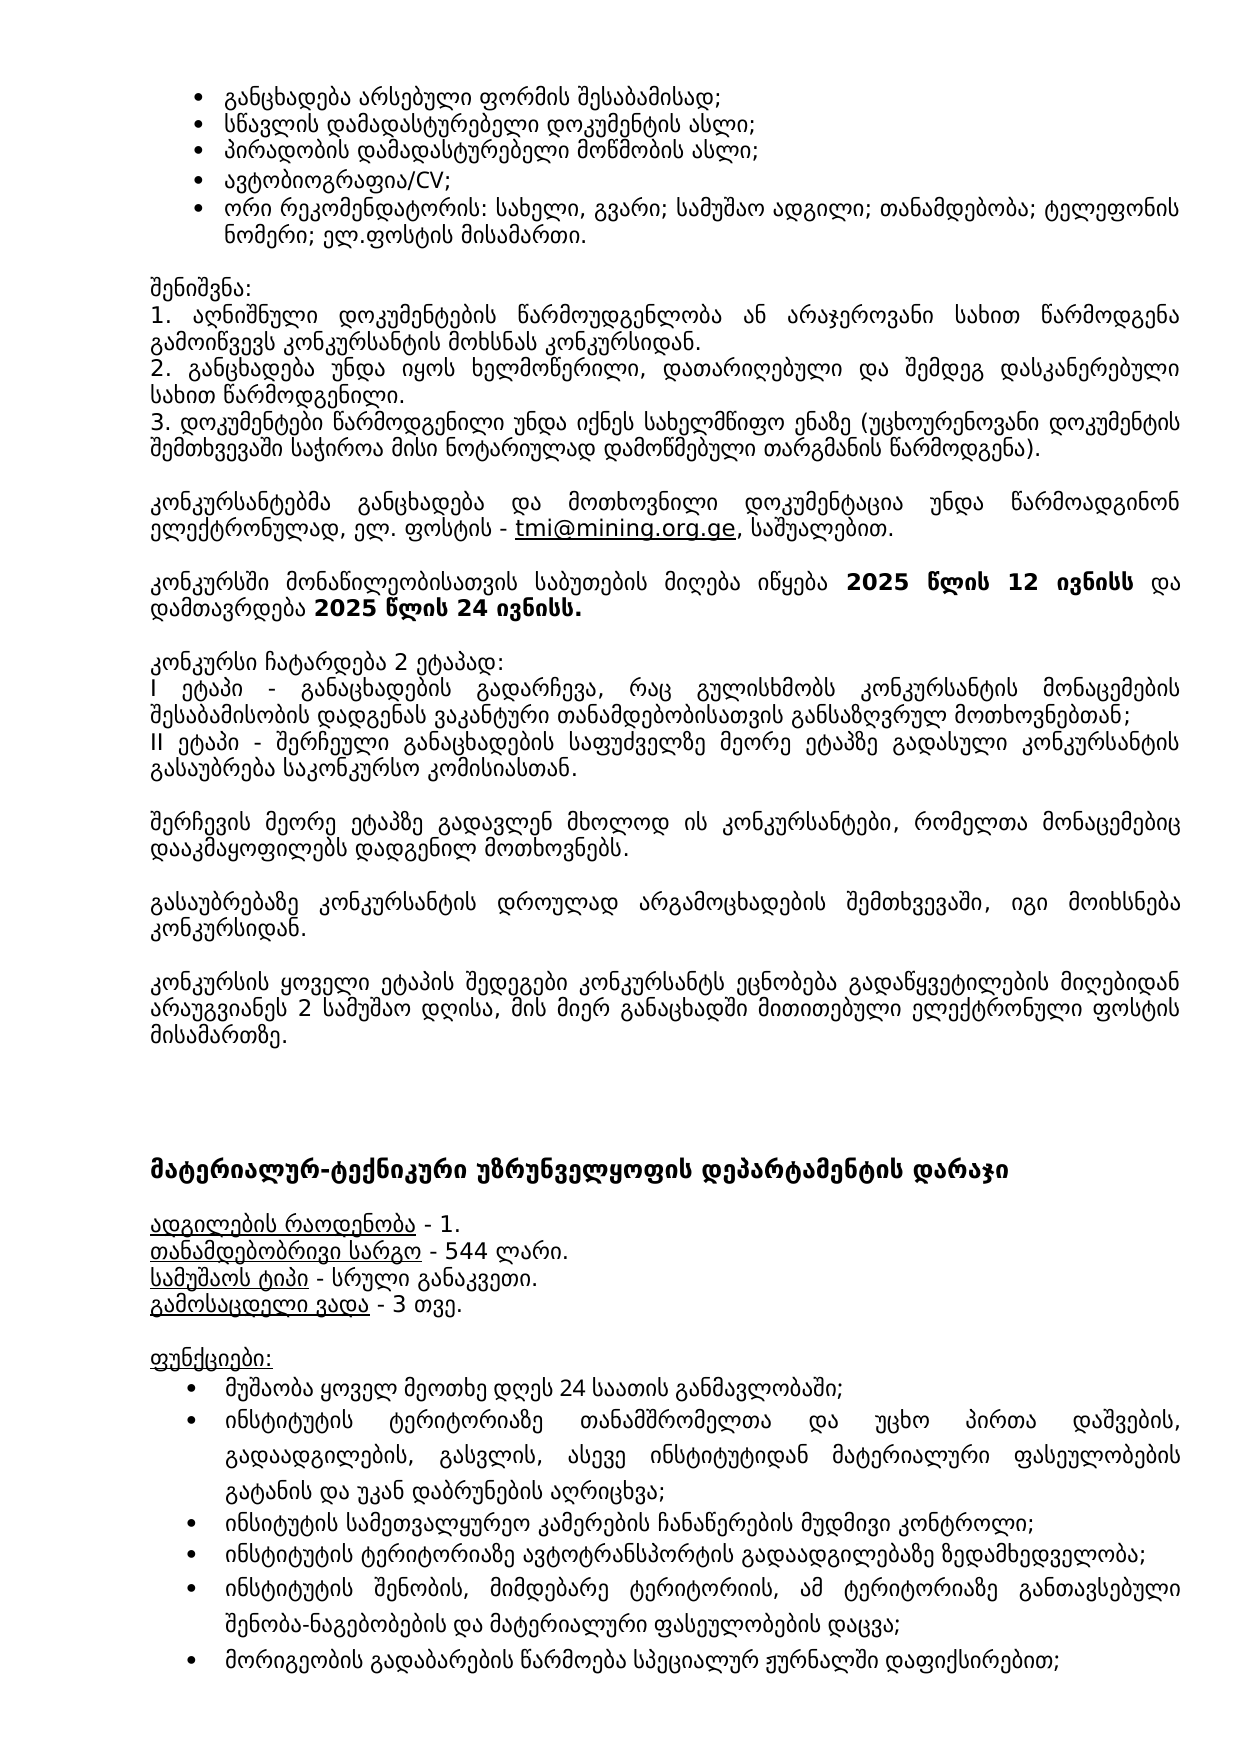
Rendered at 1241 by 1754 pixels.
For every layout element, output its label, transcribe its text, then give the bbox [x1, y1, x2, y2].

text სამუშაოს ტიპი - სრული განაკვეთი. [150, 1265, 1181, 1291]
text კონკურსის ყოველი ეტაპის შედეგები კონკურსანტს ეცნობება გადაწყვეტილების მიღებიდან არაუგვიანეს 2 სამუშაო დღისა, მის მიერ განაცხადში მითითებული ელექტრონული ფოსტის მისამართზე. [150, 969, 1181, 1049]
text შენიშვნა: [150, 276, 1181, 302]
list ინსტიტუტის ტერიტორიაზე ავტოტრანსპორტის გადაადგილებაზე ზედამხედველობა; [187, 1541, 1181, 1568]
text 2. განცხადება უნდა იყოს ხელმოწერილი, დათარიღებული და შემდეგ დასკანერებული სახით წარმოდგენილი. [150, 356, 1181, 409]
list ავტობიოგრაფია/CV; [194, 164, 1181, 196]
text ადგილების რაოდენობა - 1. [150, 1211, 1181, 1238]
text I ეტაპი - განაცხადების გადარჩევა, რაც გულისხმობს კონკურსანტის მონაცემების შესაბამისობის დადგენას ვაკანტური თანამდებობისათვის განსაზღვრულ მოთხოვნებთან; [150, 676, 1181, 729]
text კონკურსანტებმა განცხადება და მოთხოვნილი დოკუმენტაცია უნდა წარმოადგინონ ელექტრონულად, ელ. ფოსტის - tmi@mining.org.ge, საშუალებით. [150, 489, 1181, 542]
text მატერიალურ-ტექნიკური უზრუნველყოფის დეპარტამენტის დარაჯი [150, 1156, 1181, 1185]
list მორიგეობის გადაბარების წარმოება სპეციალურ ჟურნალში დაფიქსირებით; [187, 1644, 1181, 1675]
list ორი რეკომენდატორის: სახელი, გვარი; სამუშაო ადგილი; თანამდებობა; ტელეფონის ნომერი; ელ.ფოსტის მისამართი. [194, 196, 1181, 249]
text კონკურსი ჩატარდება 2 ეტაპად: [150, 649, 1181, 676]
text კონკურსში მონაწილეობისათვის საბუთების მიღება იწყება 2025 წლის 12 ივნისს და დამთავრდება 2025 წლის 24 ივნისს. [150, 569, 1181, 622]
list განცხადება არსებული ფორმის შესაბამისად; [194, 84, 1181, 111]
list მუშაობა ყოველ მეოთხე დღეს 24 საათის განმავლობაში; [187, 1371, 1181, 1403]
list პირადობის დამადასტურებელი მოწმობის ასლი; [194, 138, 1181, 164]
list ინსტიტუტის ტერიტორიაზე თანამშრომელთა და უცხო პირთა დაშვების, გადაადგილების, გასვლის, ასევე ინსტიტუტიდან მატერიალური ფასეულობების გატანის და უკან დაბრუნების აღრიცხვა; [187, 1407, 1181, 1506]
text ფუნქციები: [150, 1345, 1181, 1371]
text გამოსაცდელი ვადა - 3 თვე. [150, 1291, 1181, 1318]
text 1. აღნიშნული დოკუმენტების წარმოუდგენლობა ან არაჯეროვანი სახით წარმოდგენა გამოიწვევს კონკურსანტის მოხსნას კონკურსიდან. [150, 302, 1181, 356]
list ინსტიტუტის შენობის, მიმდებარე ტერიტორიის, ამ ტერიტორიაზე განთავსებული შენობა-ნაგებობების და მატერიალური ფასეულობების დაცვა; [187, 1572, 1181, 1639]
list სწავლის დამადასტურებელი დოკუმენტის ასლი; [194, 111, 1181, 138]
text თანამდებობრივი სარგო - 544 ლარი. [150, 1238, 1181, 1265]
list ინსიტუტის სამეთვალყურეო კამერების ჩანაწერების მუდმივი კონტროლი; [187, 1511, 1181, 1537]
text შერჩევის მეორე ეტაპზე გადავლენ მხოლოდ ის კონკურსანტები, რომელთა მონაცემებიც დააკმაყოფილებს დადგენილ მოთხოვნებს. [150, 809, 1181, 862]
text II ეტაპი - შერჩეული განაცხადების საფუძველზე მეორე ეტაპზე გადასული კონკურსანტის გასაუბრება საკონკურსო კომისიასთან. [150, 729, 1181, 782]
text გასაუბრებაზე კონკურსანტის დროულად არგამოცხადების შემთხვევაში, იგი მოიხსნება კონკურსიდან. [150, 889, 1181, 942]
